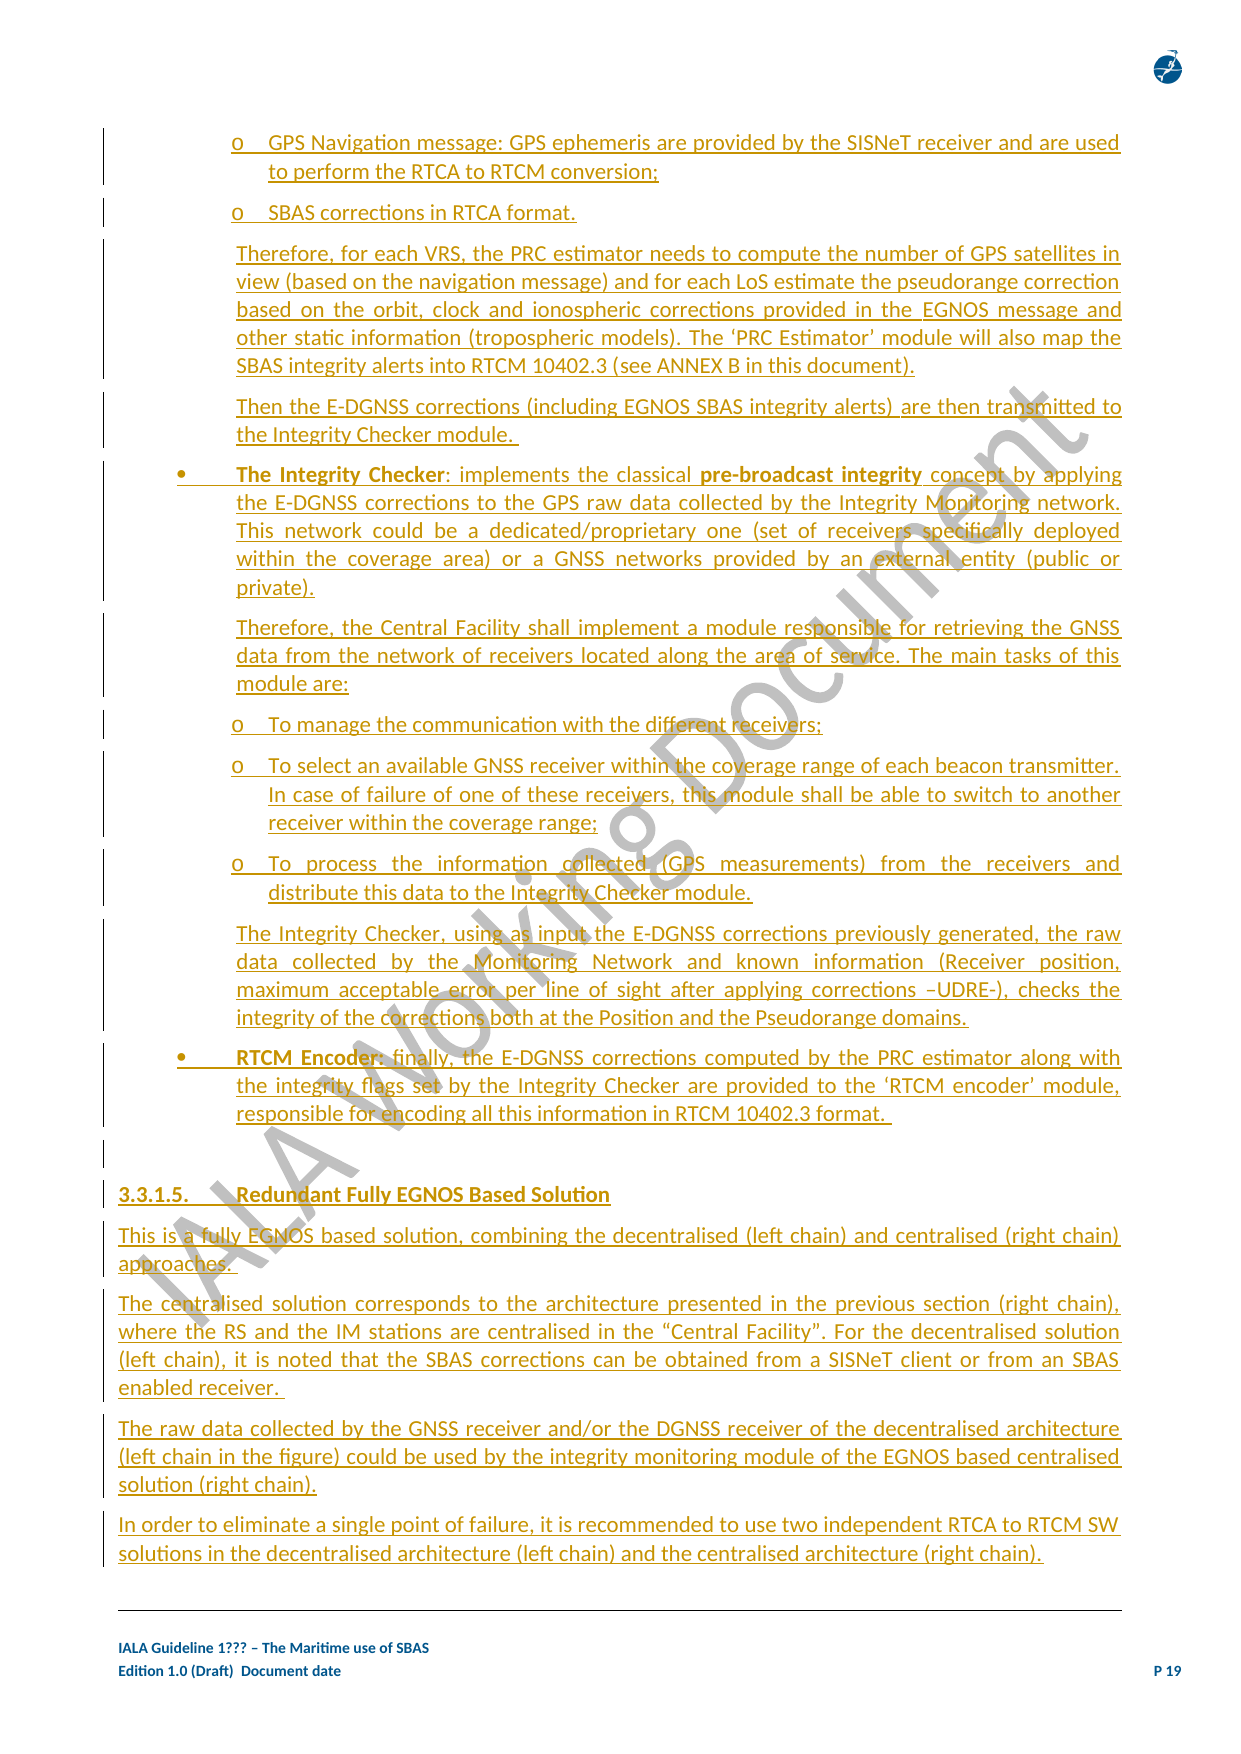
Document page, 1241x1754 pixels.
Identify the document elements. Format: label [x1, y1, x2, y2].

picture [1122, 0, 1241, 119]
